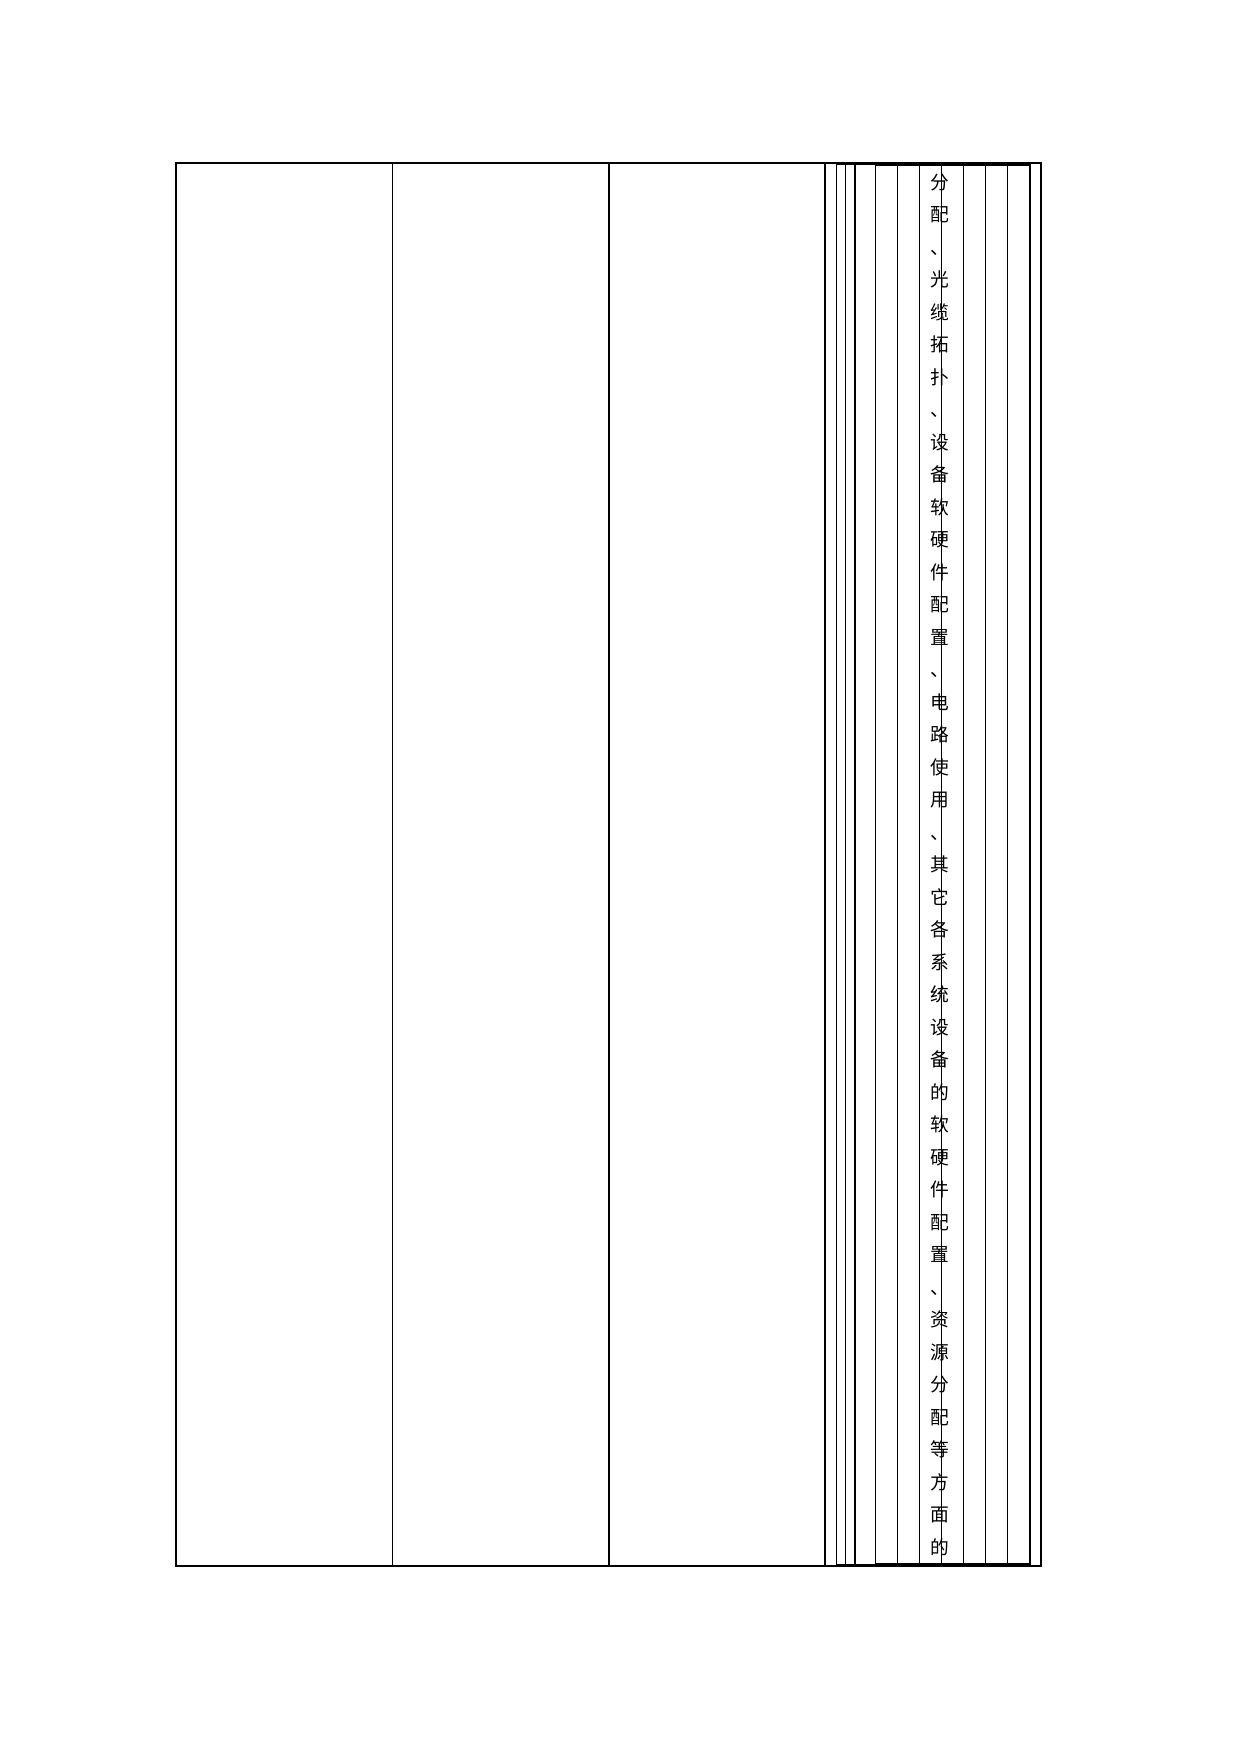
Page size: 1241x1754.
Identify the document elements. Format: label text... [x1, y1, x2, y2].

table_cell [964, 166, 985, 1563]
table_cell [1031, 164, 1040, 1565]
table_cell [846, 165, 854, 1564]
table_cell [610, 164, 824, 1565]
table_cell [856, 165, 875, 1564]
table_cell [826, 164, 836, 1565]
table_cell [986, 166, 1007, 1563]
table_cell [177, 164, 392, 1565]
table_cell [898, 166, 919, 1563]
table_cell [1008, 166, 1029, 1563]
table_cell [920, 166, 941, 1563]
table_cell [876, 166, 897, 1563]
table_cell 1 [393, 164, 608, 1565]
table_cell [942, 166, 963, 1563]
table_cell [837, 165, 845, 1564]
